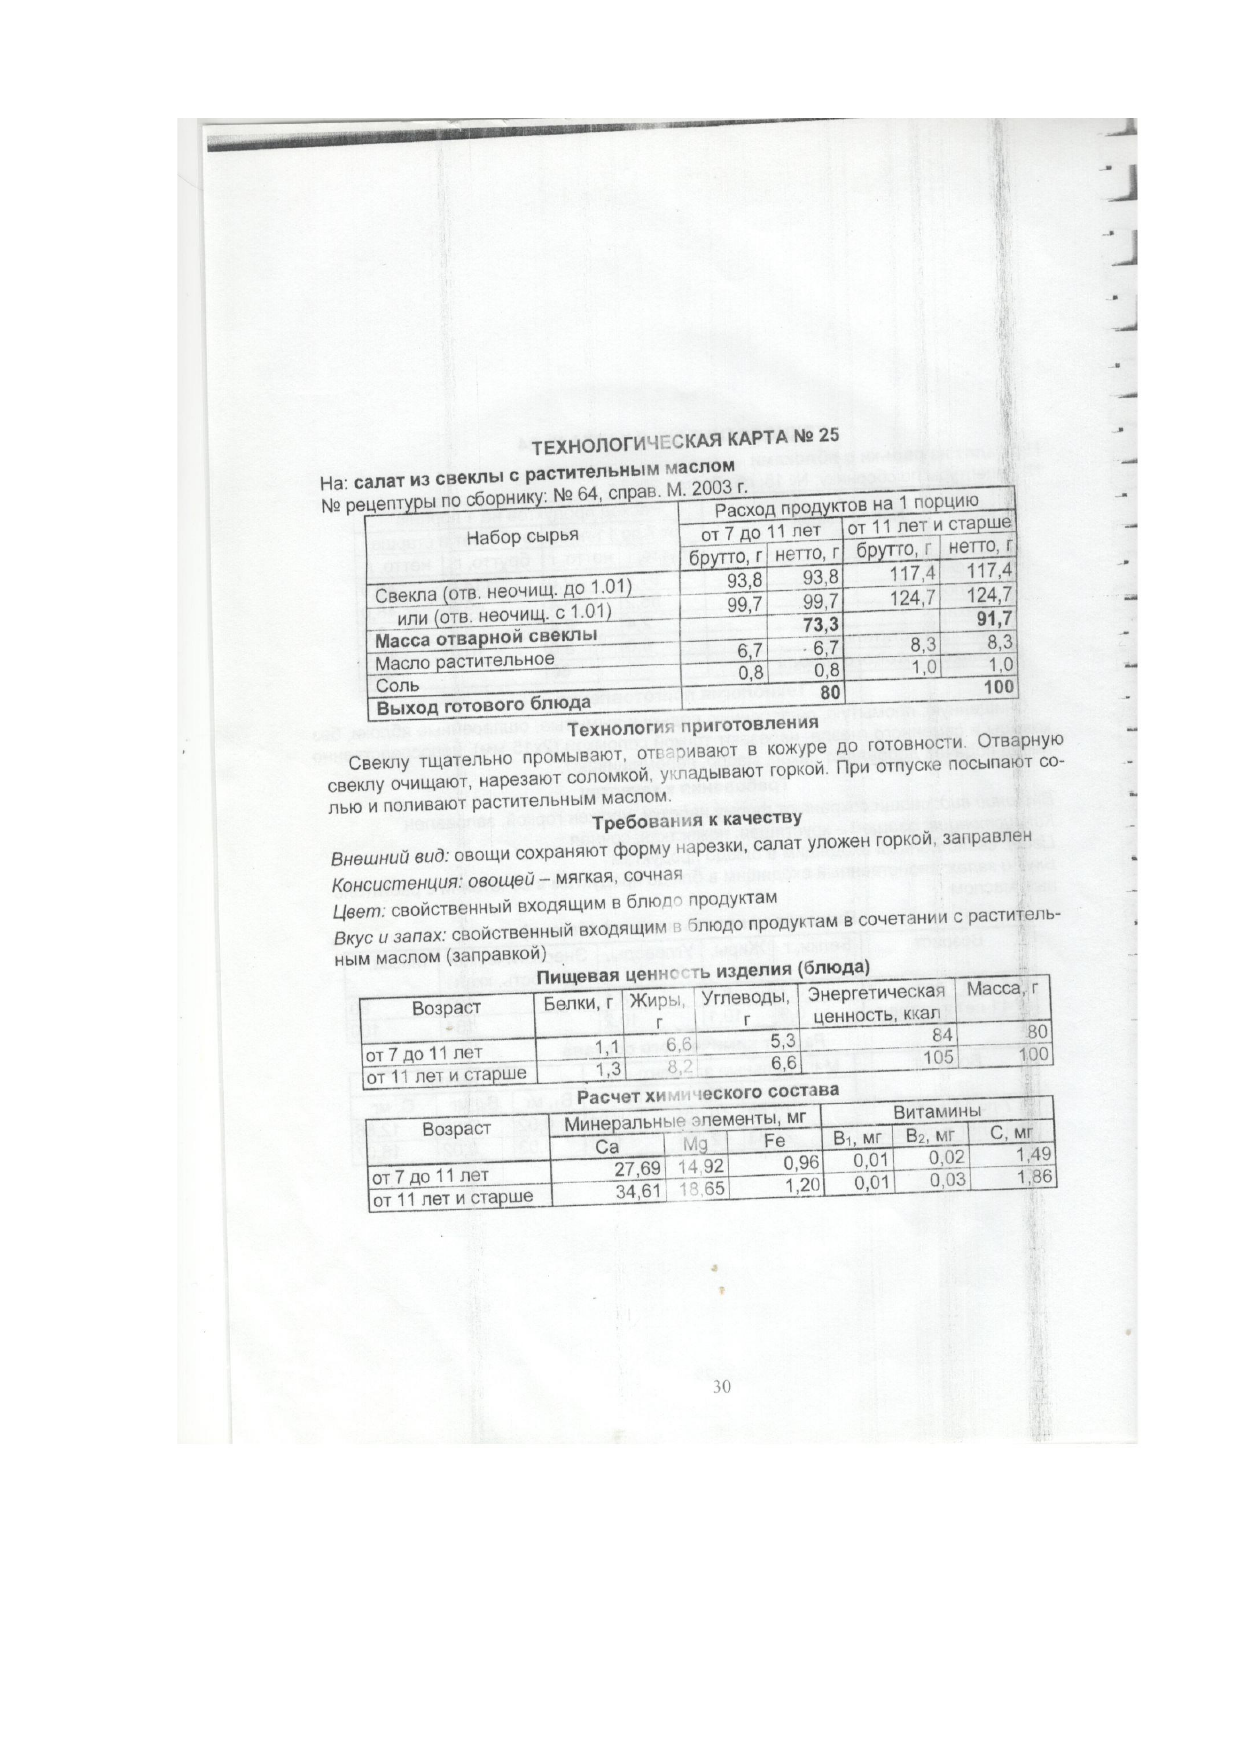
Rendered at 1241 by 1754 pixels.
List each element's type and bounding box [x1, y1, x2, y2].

picture [177, 118, 1152, 1458]
